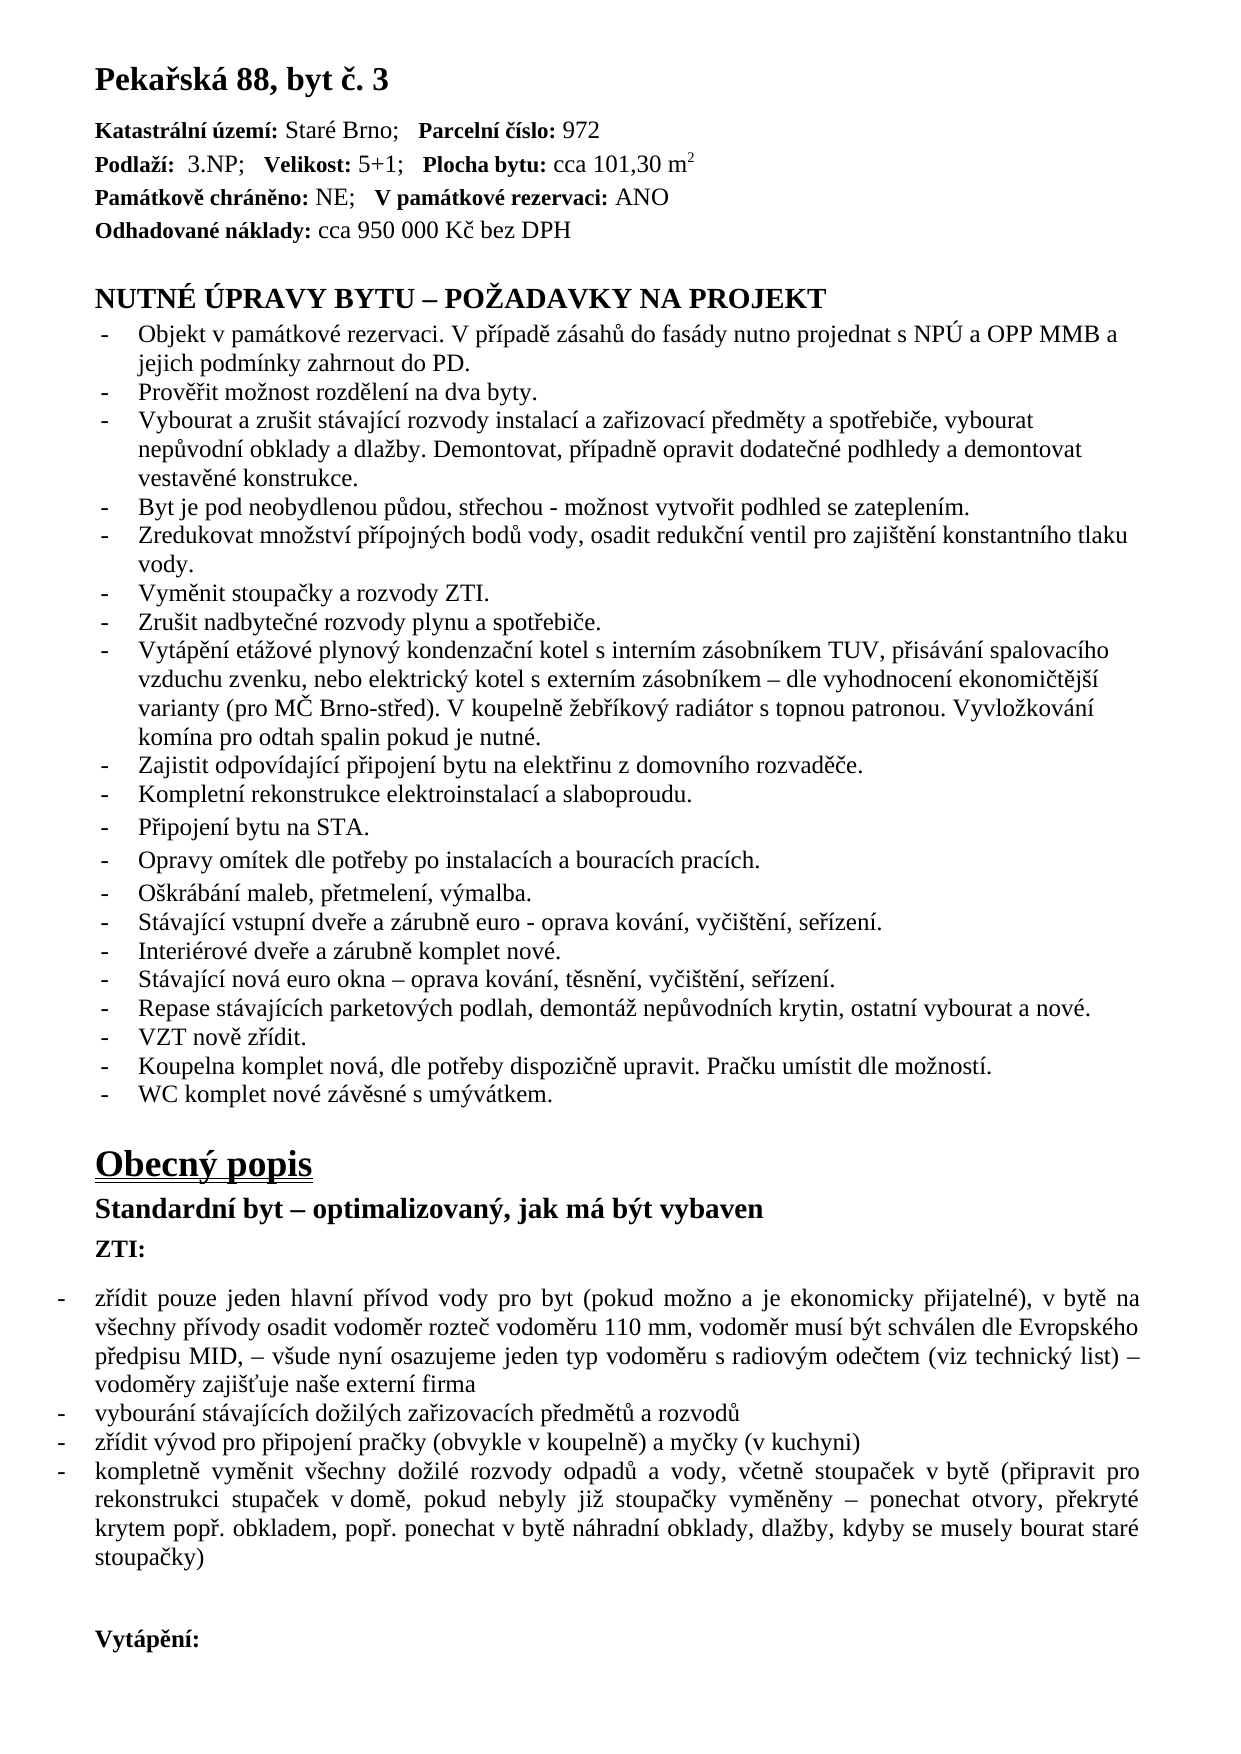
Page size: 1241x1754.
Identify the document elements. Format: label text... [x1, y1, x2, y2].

list vybourání stávajících dožilých zařizovacích předmětů a rozvodů [57, 1398, 1140, 1427]
list Interiérové dveře a zárubně komplet nové. [100, 936, 1140, 964]
list Prověřit možnost rozdělení na dva byty. [100, 377, 1140, 406]
list Opravy omítek dle potřeby po instalacích a bouracích pracích. [100, 845, 1140, 874]
list Byt je pod neobydlenou půdou, střechou - možnost vytvořit podhled se zateplením. [100, 492, 1140, 521]
text NUTNÉ ÚPRAVY BYTU – POŽADAVKY NA PROJEKT [94, 281, 1140, 314]
list Zredukovat množství přípojných bodů vody, osadit redukční ventil pro zajištění konstantního tlaku vody. [100, 521, 1140, 578]
list Objekt v památkové rezervaci. V případě zásahů do fasády nutno projednat s NPÚ a OPP MMB a jejich podmínky zahrnout do PD. [100, 319, 1140, 377]
text ZTI: [94, 1234, 1140, 1262]
text Památkově chráněno: NE; V památkové rezervaci: ANO [94, 182, 1140, 210]
list WC komplet nové závěsné s umývátkem. [100, 1079, 1140, 1108]
text Standardní byt – optimalizovaný, jak má být vybaven [94, 1191, 1140, 1224]
list kompletně vyměnit všechny dožilé rozvody odpadů a vody, včetně stoupaček v bytě (připravit pro rekonstrukci stupaček v domě, pokud nebyly již stoupačky vyměněny – ponechat otvory, překryté krytem popř. obkladem, popř. ponechat v bytě náhradní obklady, dlažby, kdyby se musely bourat staré stoupačky) [57, 1456, 1140, 1571]
list VZT nově zřídit. [100, 1022, 1140, 1051]
list Koupelna komplet nová, dle potřeby dispozičně upravit. Pračku umístit dle možností. [100, 1051, 1140, 1079]
list zřídit vývod pro připojení pračky (obvykle v koupelně) a myčky (v kuchyni) [57, 1427, 1140, 1456]
list Zajistit odpovídající připojení bytu na elektřinu z domovního rozvaděče. [100, 751, 1140, 779]
list Kompletní rekonstrukce elektroinstalací a slaboproudu. [100, 779, 1140, 808]
list Připojení bytu na STA. [100, 812, 1140, 841]
text Obecný popis [94, 1141, 1140, 1184]
text Odhadované náklady: cca 950 000 Kč bez DPH [94, 215, 1140, 243]
list zřídit pouze jeden hlavní přívod vody pro byt (pokud možno a je ekonomicky přijatelné), v bytě na všechny přívody osadit vodoměr rozteč vodoměru 110 mm, vodoměr musí být schválen dle Evropského předpisu MID, – všude nyní osazujeme jeden typ vodoměru s radiovým odečtem (viz technický list) – vodoměry zajišťuje naše externí firma [57, 1283, 1140, 1398]
list Vyměnit stoupačky a rozvody ZTI. [100, 578, 1140, 607]
text Katastrální území: Staré Brno; Parcelní číslo: 972 [94, 116, 1140, 144]
list Vytápění etážové plynový kondenzační kotel s interním zásobníkem TUV, přisávání spalovacího vzduchu zvenku, nebo elektrický kotel s externím zásobníkem – dle vyhodnocení ekonomičtější varianty (pro MČ Brno-střed). V koupelně žebříkový radiátor s topnou patronou. Vyvložkování komína pro odtah spalin pokud je nutné. [100, 636, 1140, 751]
list Vybourat a zrušit stávající rozvody instalací a zařizovací předměty a spotřebiče, vybourat nepůvodní obklady a dlažby. Demontovat, případně opravit dodatečné podhledy a demontovat vestavěné konstrukce. [100, 406, 1140, 492]
text Pekařská 88, byt č. 3 [94, 59, 1140, 97]
list Repase stávajících parketových podlah, demontáž nepůvodních krytin, ostatní vybourat a nové. [100, 993, 1140, 1022]
text Vytápění: [94, 1624, 1140, 1653]
list Stávající vstupní dveře a zárubně euro - oprava kování, vyčištění, seřízení. [100, 907, 1140, 936]
list Stávající nová euro okna – oprava kování, těsnění, vyčištění, seřízení. [100, 964, 1140, 993]
text Podlaží: 3.NP; Velikost: 5+1; Plocha bytu: cca 101,30 m2 [94, 149, 1140, 177]
list Oškrábání maleb, přetmelení, výmalba. [100, 878, 1140, 907]
list Zrušit nadbytečné rozvody plynu a spotřebiče. [100, 607, 1140, 636]
